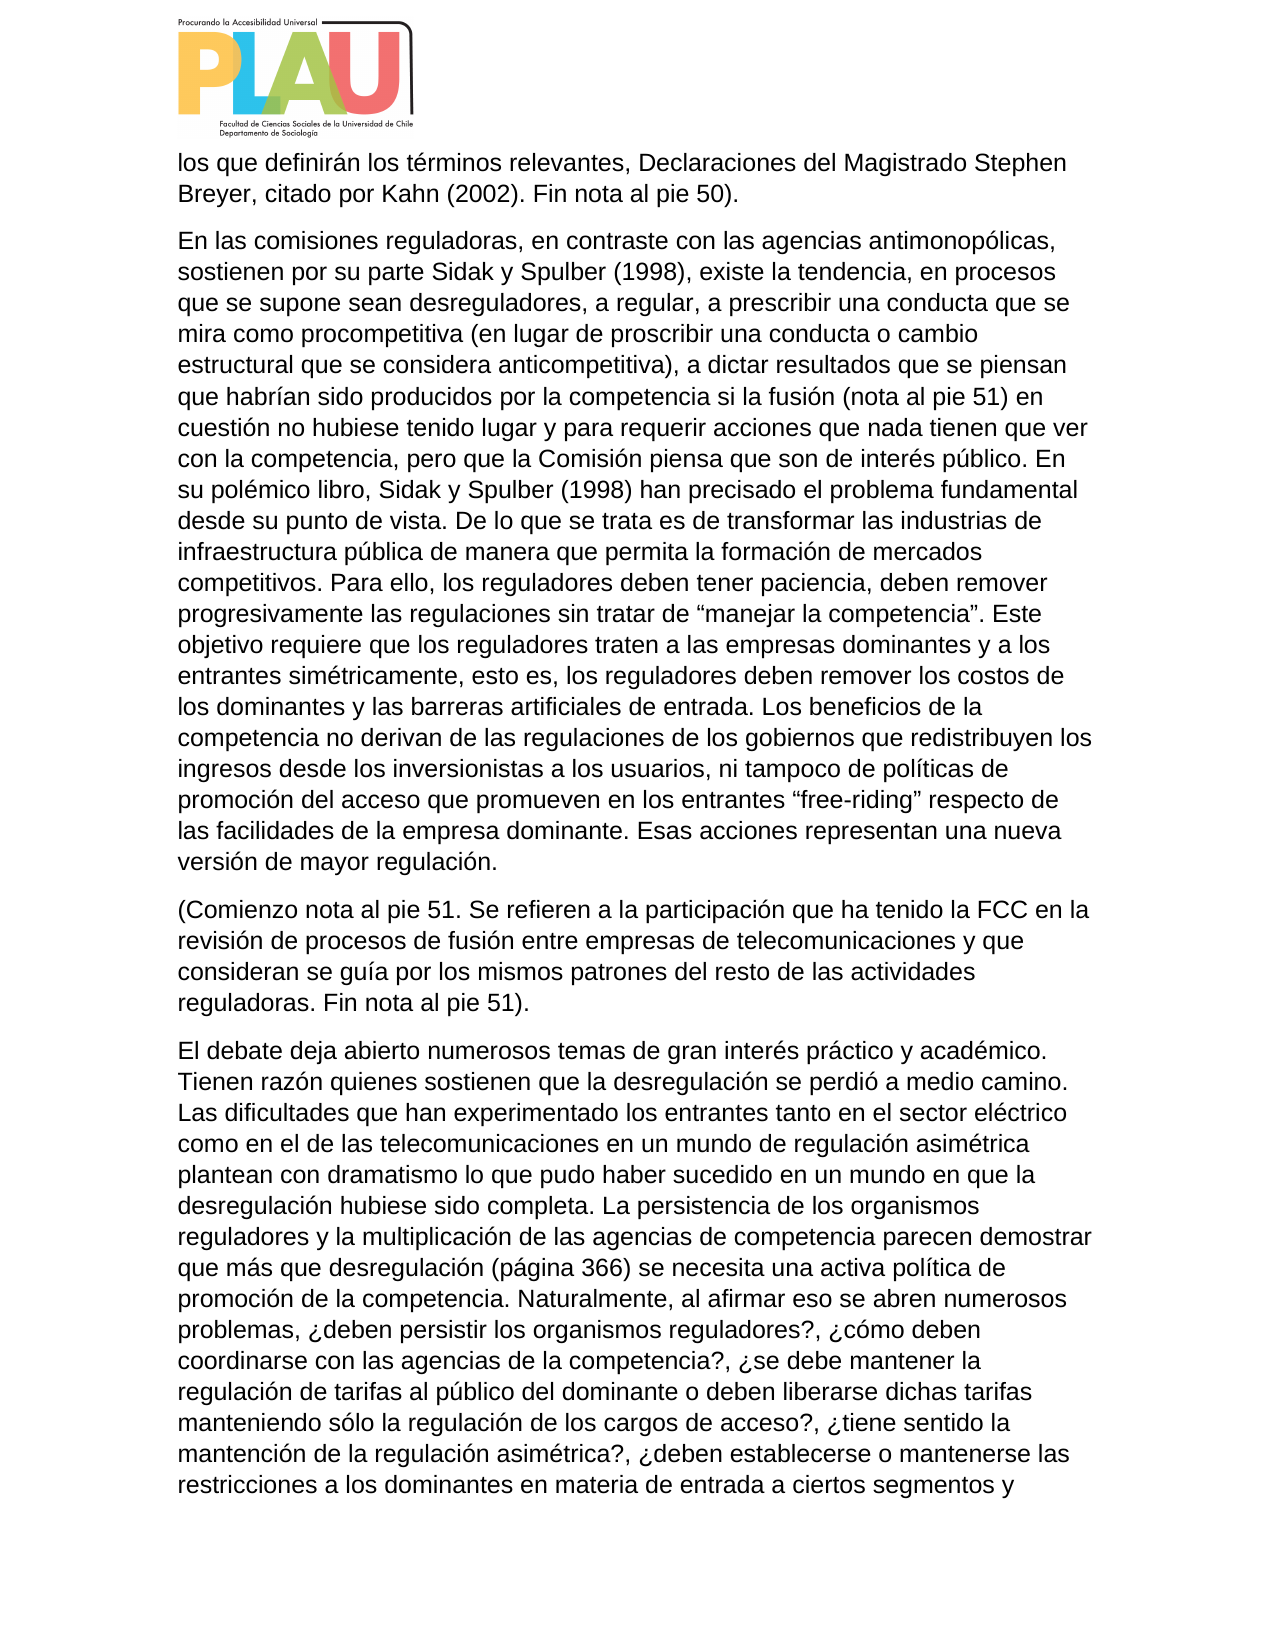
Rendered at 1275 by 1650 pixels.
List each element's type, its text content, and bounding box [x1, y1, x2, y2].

text En las comisiones reguladoras, en contraste con las agencias antimonopólicas, sostienen por su parte Sidak y Spulber (1998), existe la tendencia, en procesos que se supone sean desreguladores, a regular, a prescribir una conducta que se mira como procompetitiva (en lugar de proscribir una conducta o cambio estructural que se considera anticompetitiva), a dictar resultados que se piensan que habrían sido producidos por la competencia si la fusión (nota al pie 51) en cuestión no hubiese tenido lugar y para requerir acciones que nada tienen que ver con la competencia, pero que la Comisión piensa que son de interés público. En su polémico libro, Sidak y Spulber (1998) han precisado el problema fundamental desde su punto de vista. De lo que se trata es de transformar las industrias de infraestructura pública de manera que permita la formación de mercados competitivos. Para ello, los reguladores deben tener paciencia, deben remover progresivamente las regulaciones sin tratar de “manejar la competencia”. Este objetivo requiere que los reguladores traten a las empresas dominantes y a los entrantes simétricamente, esto es, los reguladores deben remover los costos de los dominantes y las barreras artificiales de entrada. Los beneficios de la competencia no derivan de las regulaciones de los gobiernos que redistribuyen los ingresos desde los inversionistas a los usuarios, ni tampoco de políticas de promoción del acceso que promueven en los entrantes “free-riding” respecto de las facilidades de la empresa dominante. Esas acciones representan una nueva versión de mayor regulación. [177, 226, 1098, 876]
picture [176, 16, 415, 139]
text (Comienzo nota al pie 51. Se refieren a la participación que ha tenido la FCC en la revisión de procesos de fusión entre empresas de telecomunicaciones y que consideran se guía por los mismos patrones del resto de las actividades reguladoras. Fin nota al pie 51). [177, 895, 1098, 1017]
